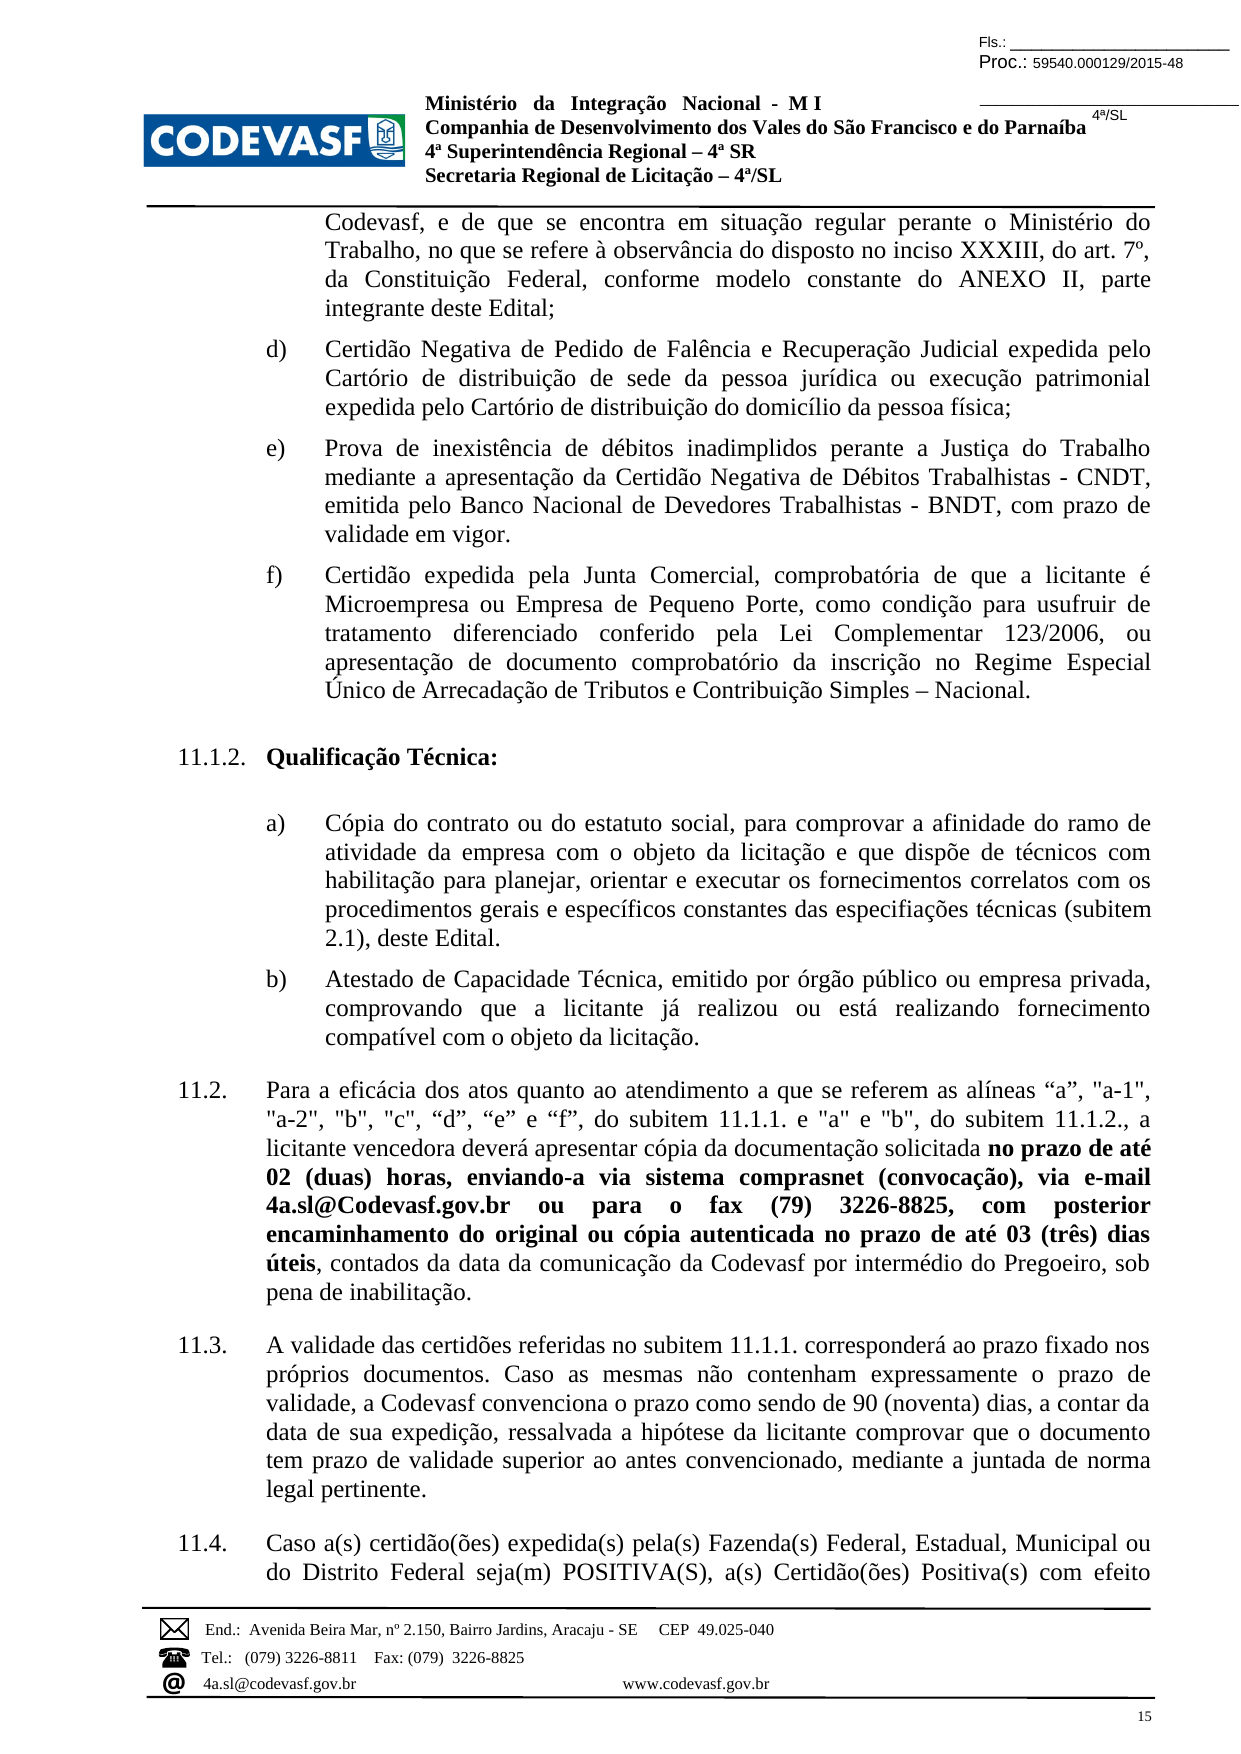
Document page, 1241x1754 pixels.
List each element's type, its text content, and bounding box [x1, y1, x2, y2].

text f) Certidão expedida pela Junta Comercial, comprobatória de que a licitante é Microempresa ou Empresa de Pequeno Porte, como condição para usufruir de tratamento diferenciado conferido pela Lei Complementar 123/2006, ou apresentação de documento comprobatório da inscrição no Regime Especial Único de Arrecadação de Tributos e Contribuição Simples – Nacional. [266, 561, 1152, 704]
text b) Atestado de Capacidade Técnica, emitido por órgão público ou empresa privada, comprovando que a licitante já realizou ou está realizando fornecimento compatível com o objeto da licitação. [266, 964, 1152, 1051]
text 11.1.2. Qualificação Técnica: [177, 742, 1152, 771]
text 11.3. A validade das certidões referidas no subitem 11.1.1. corresponderá ao prazo fixado nos próprios documentos. Caso as mesmas não contenham expressamente o prazo de validade, a Codevasf convenciona o prazo como sendo de 90 (noventa) dias, a contar da data de sua expedição, ressalvada a hipótese da licitante comprovar que o documento tem prazo de validade superior ao antes convencionado, mediante a juntada de norma legal pertinente. [177, 1331, 1152, 1503]
text 11.2. Para a eficácia dos atos quanto ao atendimento a que se referem as alíneas “a”, "a-1", "a-2", "b", "c", “d”, “e” e “f”, do subitem 11.1.1. e "a" e "b", do subitem 11.1.2., a licitante vencedora deverá apresentar cópia da documentação solicitada no prazo de até 02 (duas) horas, enviando-a via sistema comprasnet (convocação), via e-mail 4a.sl@Codevasf.gov.br ou para o fax (79) 3226-8825, com posterior encaminhamento do original ou cópia autenticada no prazo de até 03 (três) dias úteis, contados da data da comunicação da Codevasf por intermédio do Pregoeiro, sob pena de inabilitação. [177, 1076, 1152, 1306]
text e) Prova de inexistência de débitos inadimplidos perante a Justiça do Trabalho mediante a apresentação da Certidão Negativa de Débitos Trabalhistas - CNDT, emitida pelo Banco Nacional de Devedores Trabalhistas - BNDT, com prazo de validade em vigor. [266, 433, 1152, 548]
text d) Certidão Negativa de Pedido de Falência e Recuperação Judicial expedida pelo Cartório de distribuição de sede da pessoa jurídica ou execução patrimonial expedida pelo Cartório de distribuição do domicílio da pessoa física; [266, 334, 1152, 421]
picture [143, 114, 406, 167]
text a) Cópia do contrato ou do estatuto social, para comprovar a afinidade do ramo de atividade da empresa com o objeto da licitação e que dispõe de técnicos com habilitação para planejar, orientar e executar os fornecimentos correlatos com os procedimentos gerais e específicos constantes das especifiações técnicas (subitem 2.1), deste Edital. [266, 808, 1152, 952]
